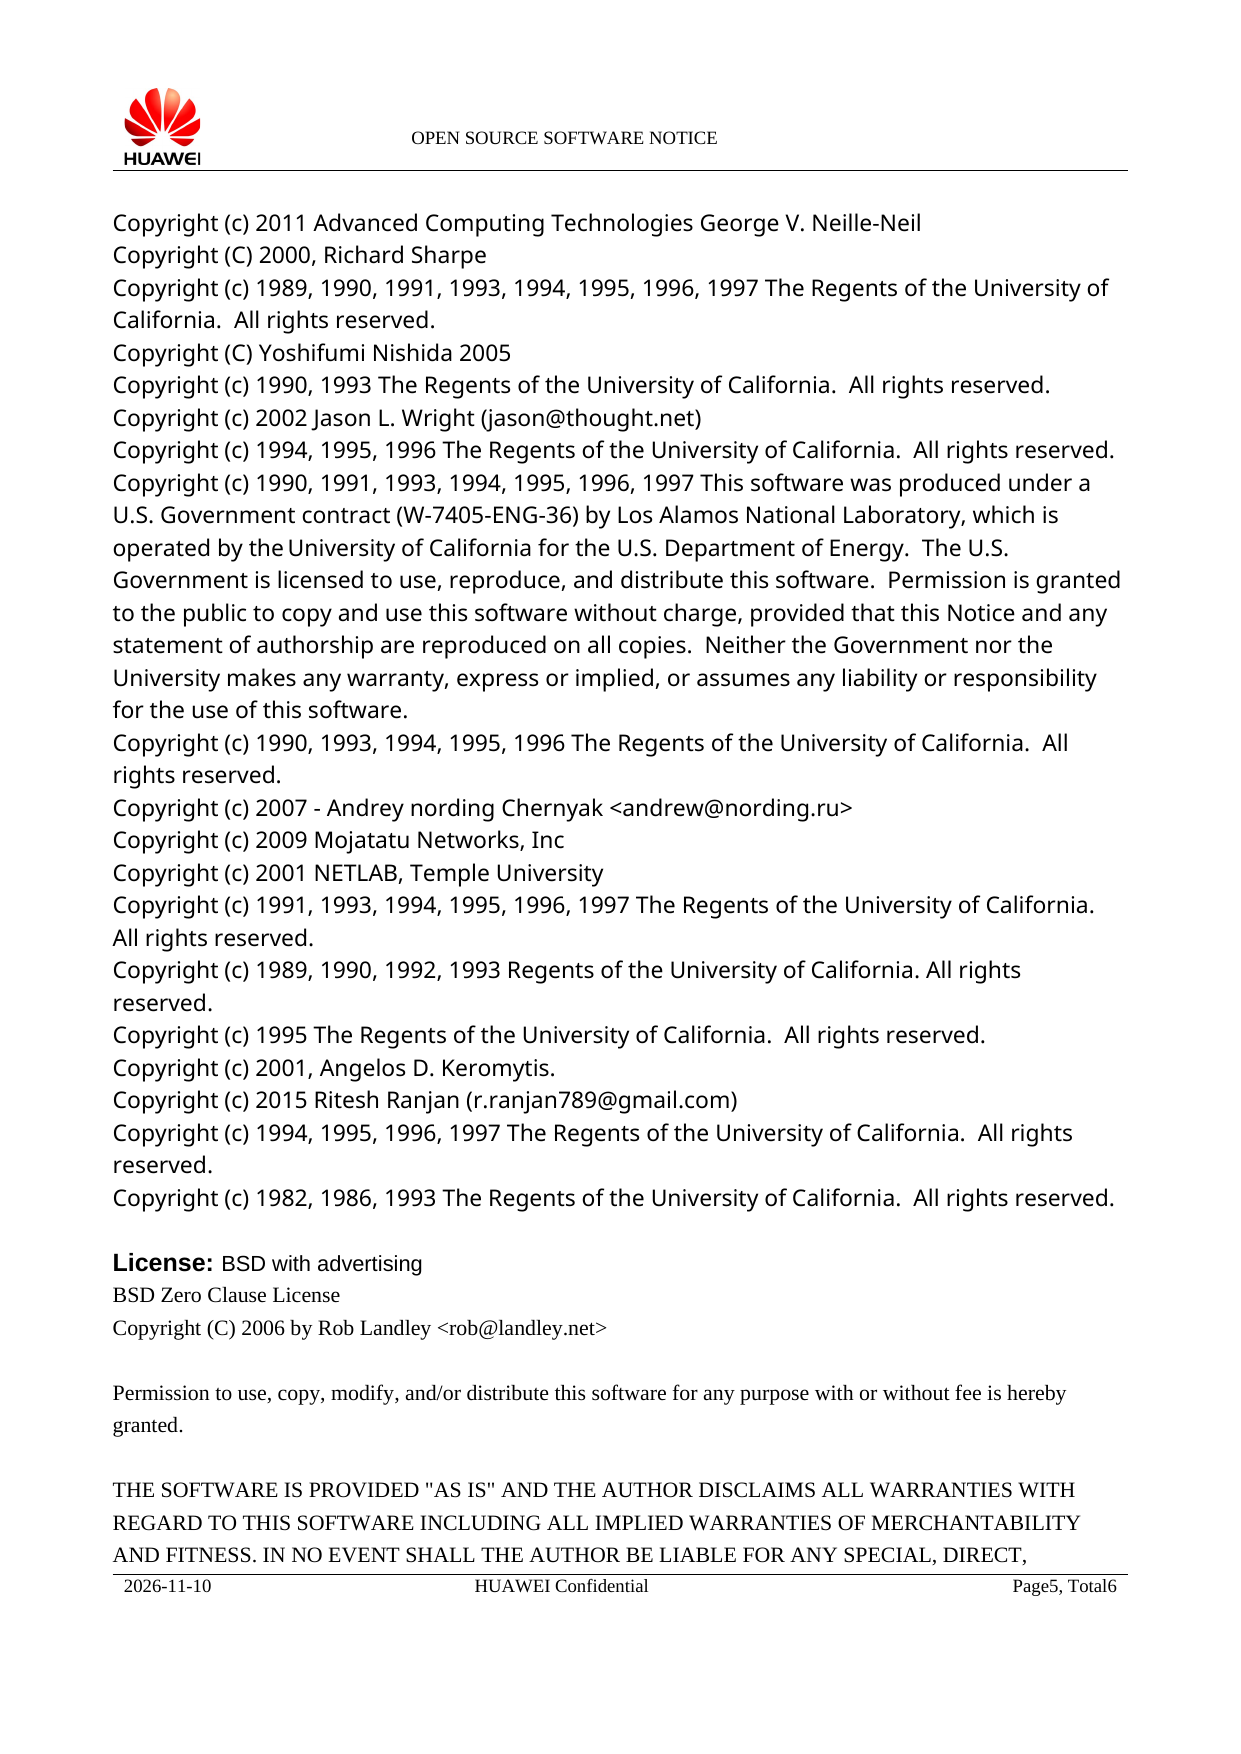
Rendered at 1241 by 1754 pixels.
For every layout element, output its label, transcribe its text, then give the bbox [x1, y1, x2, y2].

picture [124, 88, 201, 165]
text License: BSD with advertising [112, 1246, 1128, 1279]
